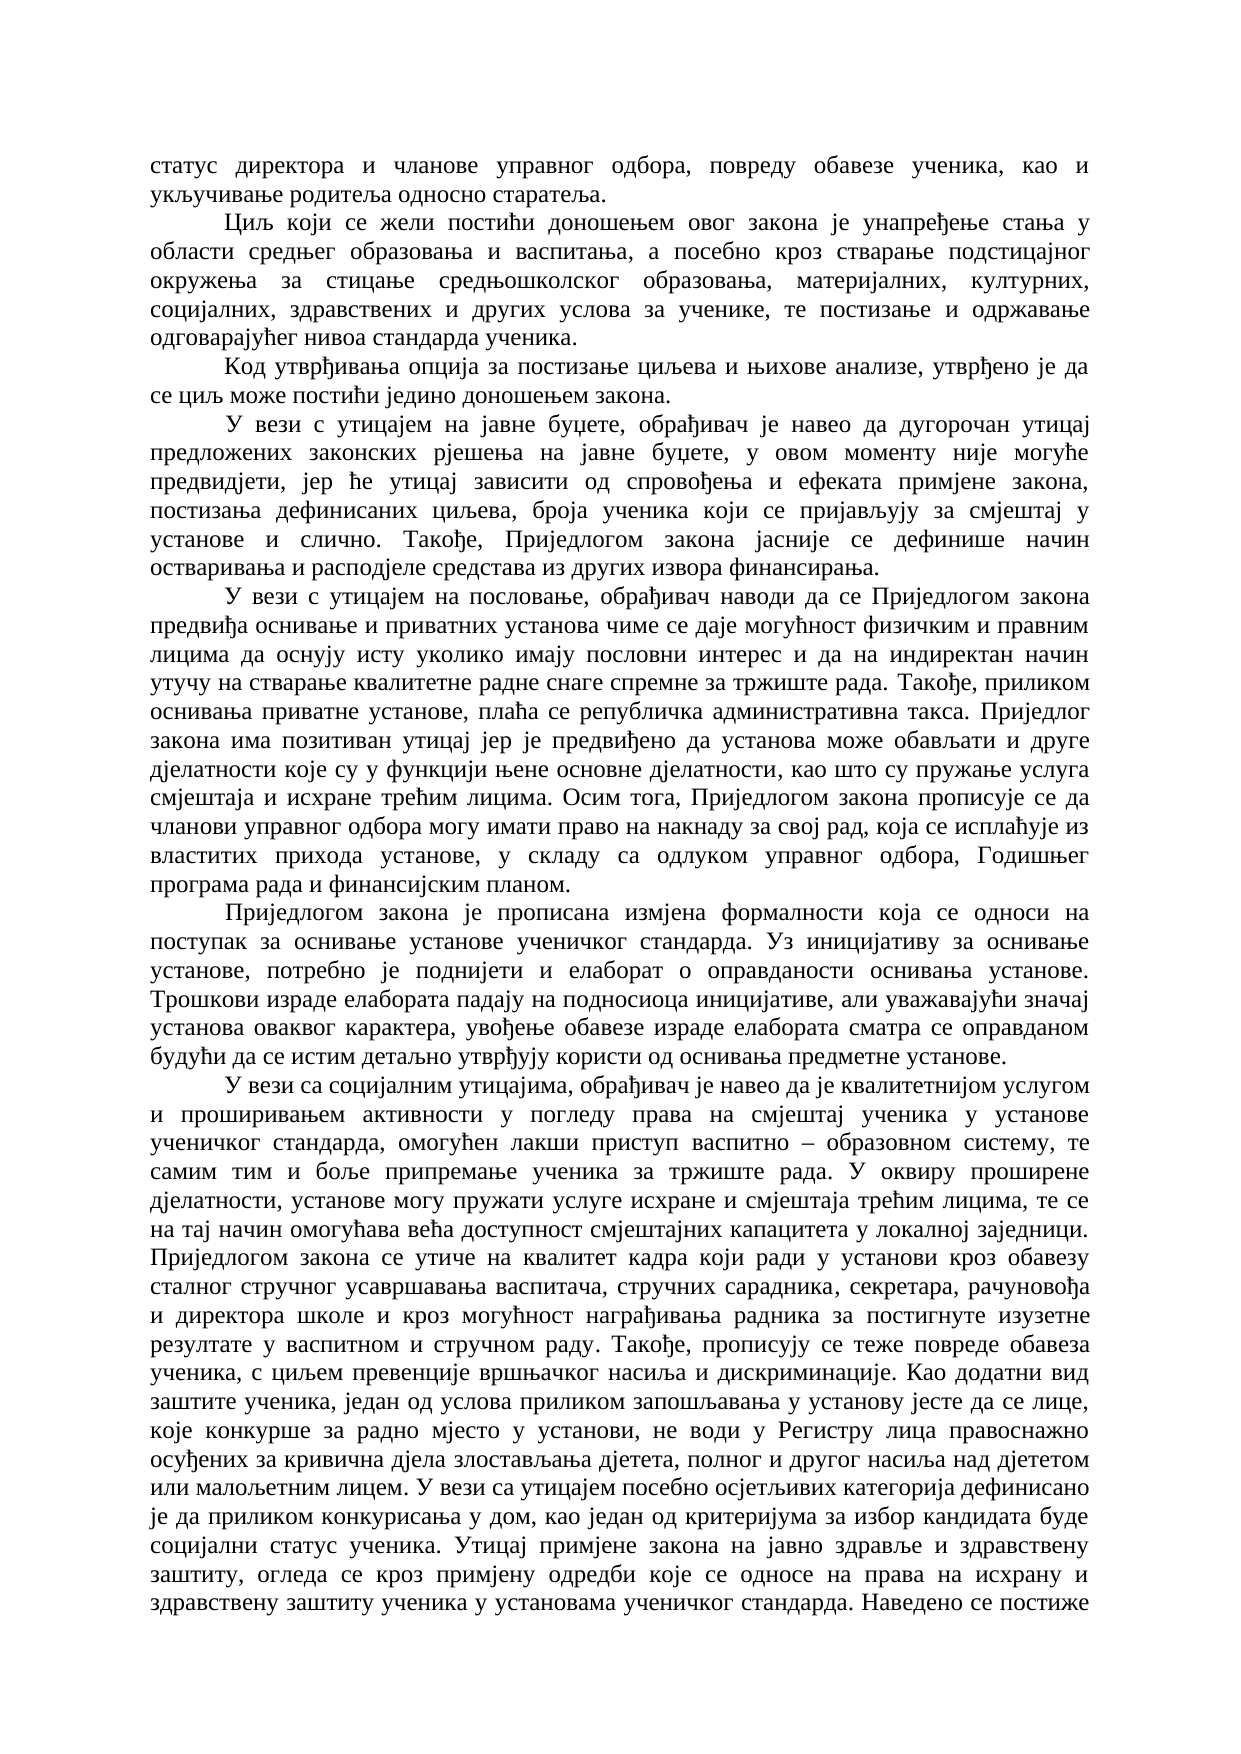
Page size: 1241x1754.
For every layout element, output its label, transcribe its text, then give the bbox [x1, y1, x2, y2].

text У вези с утицајем на пословање, обрађивач наводи да се Приједлогом закона предвиђа оснивање и приватних установа чиме се даје могућност физичким и правним лицима да оснују исту уколико имају пословни интерес и да на индиректан начин утучу на стварање квалитетне радне снаге спремне за тржиште рада. Такође, приликом оснивања приватне установе, плаћа се републичка административна такса. Приједлог закона има позитиван утицај јер је предвиђено да установа може обављати и друге дјелатности које су у функцији њене основне дјелатности, као што су пружање услуга смјештаја и исхране трећим лицима. Осим тога, Приједлогом закона прописује се да чланови управног одбора могу имати право на накнаду за свој рад, која се исплаћује из властитих прихода установе, у складу са одлуком управног одбора, Годишњег програма рада и финансијским планом. [150, 581, 1090, 897]
text У вези с утицајем на јавне буџете, обрађивач је навео да дугорочан утицај предложених законских рјешења на јавне буџете, у овом моменту није могуће предвидјети, јер ће утицај зависити од спровођења и ефеката примјене закона, постизања дефинисаних циљева, броја ученика који се пријављују за смјештај у установе и слично. Такође, Приједлогом закона јасније се дефинише начин остваривања и расподјеле средстава из других извора финансирања. [150, 409, 1090, 581]
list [150, 1070, 1090, 1616]
text Циљ који се жели постићи доношењем овог закона је унапређење стања у области средњег образовања и васпитања, а посебно кроз стварање подстицајног окружења за стицање средњошколског образовања, материјалних, културних, социјалних, здравствених и других услова за ученике, те постизање и одржавање одговарајућег нивоа стандарда ученика. [150, 207, 1090, 351]
text Код утврђивања опција за постизање циљева и њихове анализе, утврђено је да се циљ може постићи једино доношењем закона. [150, 351, 1090, 409]
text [150, 150, 1090, 207]
text Приједлогом закона је прописана измјена формалности која се односи на поступак за оснивање установе ученичког стандарда. Уз иницијативу за оснивање установе, потребно је поднијети и елаборат о оправданости оснивања установе. Трошкови израде елабората падају на подносиоца иницијативе, али уважавајући значај установа оваквог карактера, увођење обавезе израде елабората сматра се оправданом будући да се истим детаљно утврђују користи од оснивања предметне установе. [150, 897, 1090, 1070]
